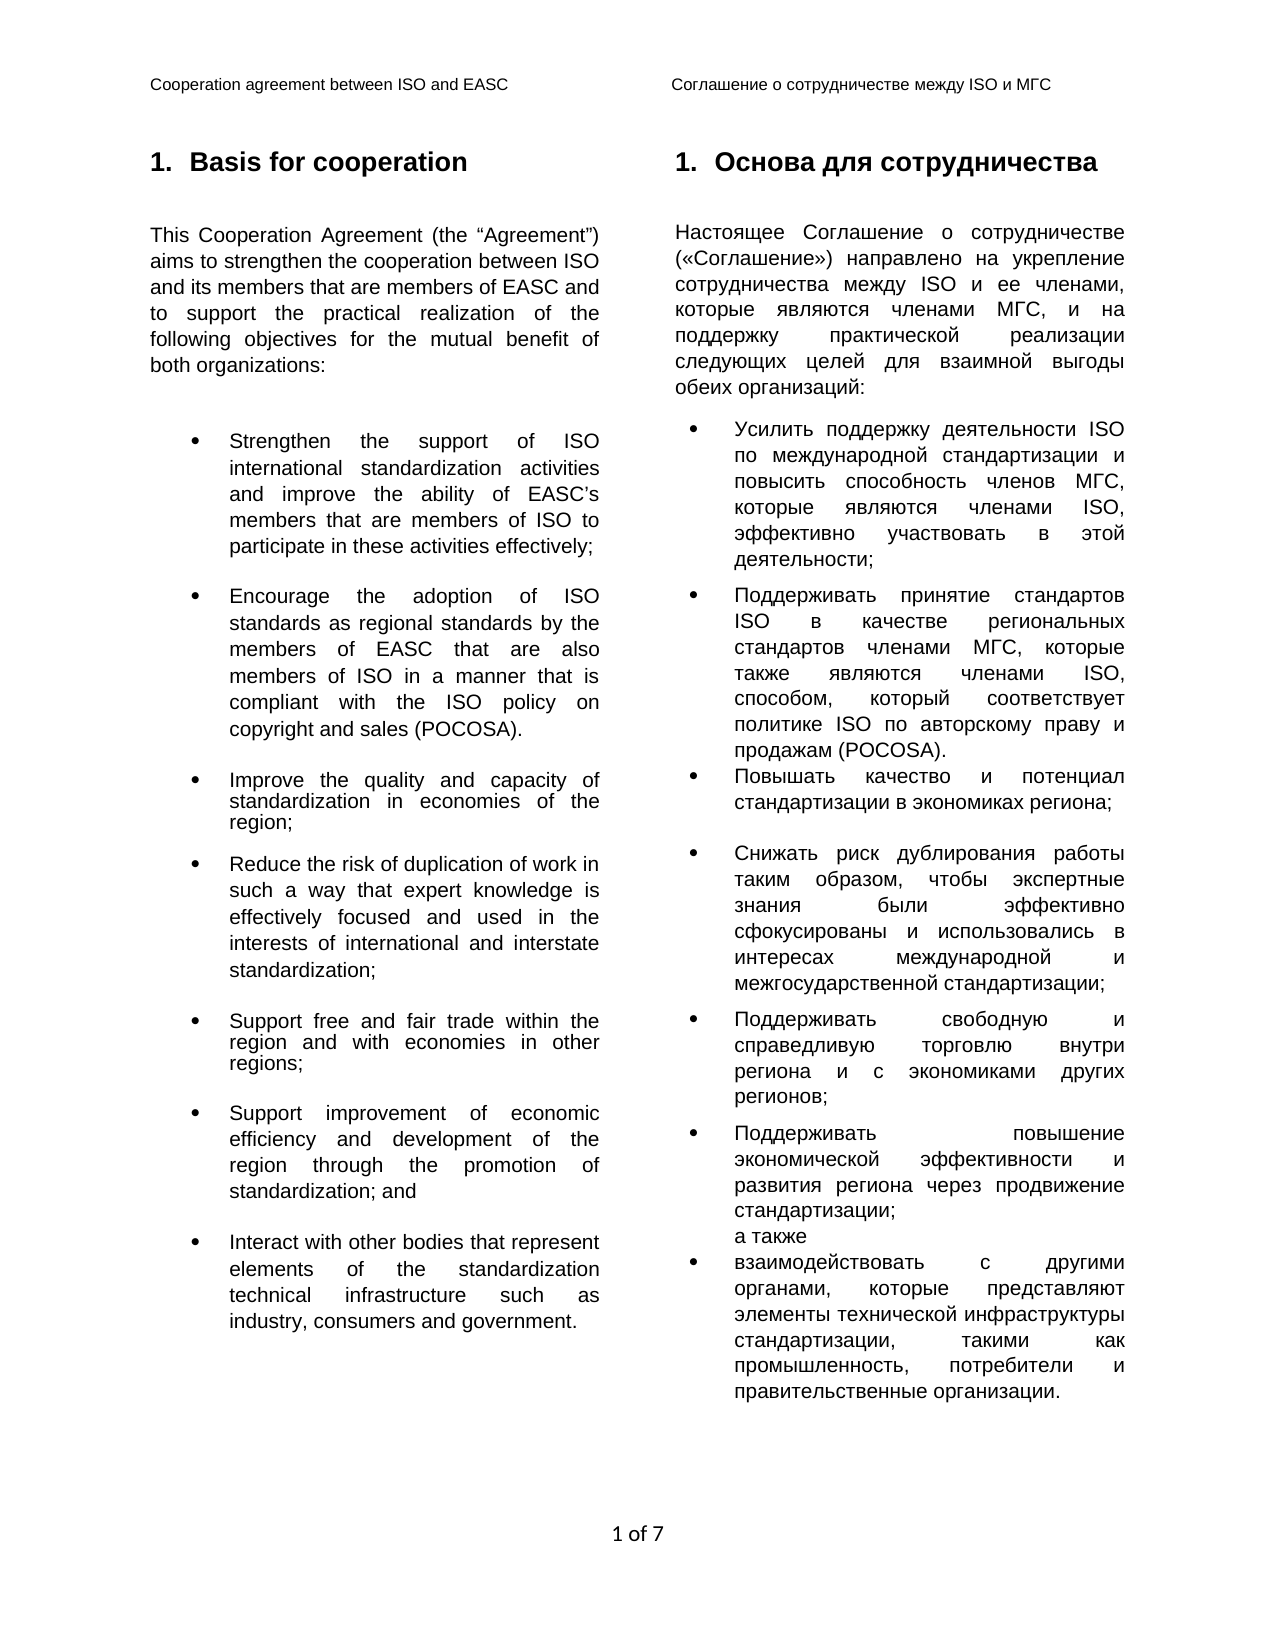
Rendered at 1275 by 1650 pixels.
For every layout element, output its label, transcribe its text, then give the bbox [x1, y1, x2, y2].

list Encourage the adoption of ISO standards as regional standards by the members of EASC that are also members of ISO in a manner that is compliant with the ISO policy on copyright and sales (POCOSA). [192, 583, 600, 742]
list Поддерживать свободную и справедливую торговлю внутри региона и с экономиками других регионов; [690, 1007, 1125, 1108]
list Основа для сотрудничества [675, 150, 1125, 177]
text Настоящее Соглашение о сотрудничестве («Соглашение») направлено на укрепление сотрудничества между ISO и ее членами, которые являются членами МГС, и на поддержку практической реализации следующих целей для взаимной выгоды обеих организаций: [675, 220, 1125, 399]
list Reduce the risk of duplication of work in such a way that expert knowledge is effectively focused and used in the interests of international and interstate standardization; [192, 850, 600, 983]
list Поддерживать принятие стандартов ISO в качестве региональных стандартов членами МГС, которые также являются членами ISO, способом, который соответствует политике ISO по авторскому праву и продажам (POCOSA). [690, 583, 1125, 762]
list Повышать качество и потенциал стандартизации в экономиках региона; [690, 764, 1125, 813]
list Усилить поддержку деятельности ISO по международной стандартизации и повысить способность членов МГС, которые являются членами ISO, эффективно участвовать в этой деятельности; [690, 417, 1125, 570]
list Снижать риск дублирования работы таким образом, чтобы экспертные знания были эффективно сфокусированы и использовались в интересах международной и межгосударственной стандартизации; [690, 841, 1125, 994]
list Support improvement of economic efficiency and development of the region through the promotion of standardization; and [192, 1100, 600, 1204]
list Improve the quality and capacity of standardization in economies of the region; [192, 771, 600, 834]
text This Cooperation Agreement (the “Agreement”) aims to strengthen the cooperation between ISO and its members that are members of EASC and to support the practical realization of the following objectives for the mutual benefit of both organizations: [150, 222, 600, 378]
list Interact with other bodies that represent elements of the standardization technical infrastructure such as industry, consumers and government. [192, 1228, 600, 1334]
list Basis for cooperation [150, 150, 600, 177]
list взаимодействовать с другими органами, которые представляют элементы технической инфраструктуры стандартизации, такими как промышленность, потребители и правительственные организации. [690, 1250, 1125, 1403]
list Поддерживать повышение экономической эффективности и развития региона через продвижение стандартизации; а также [690, 1121, 1125, 1248]
list Support free and fair trade within the region and with economies in other regions; [192, 1012, 600, 1075]
list Strengthen the support of ISO international standardization activities and improve the ability of EASC’s members that are members of ISO to participate in these activities effectively; [192, 428, 600, 558]
